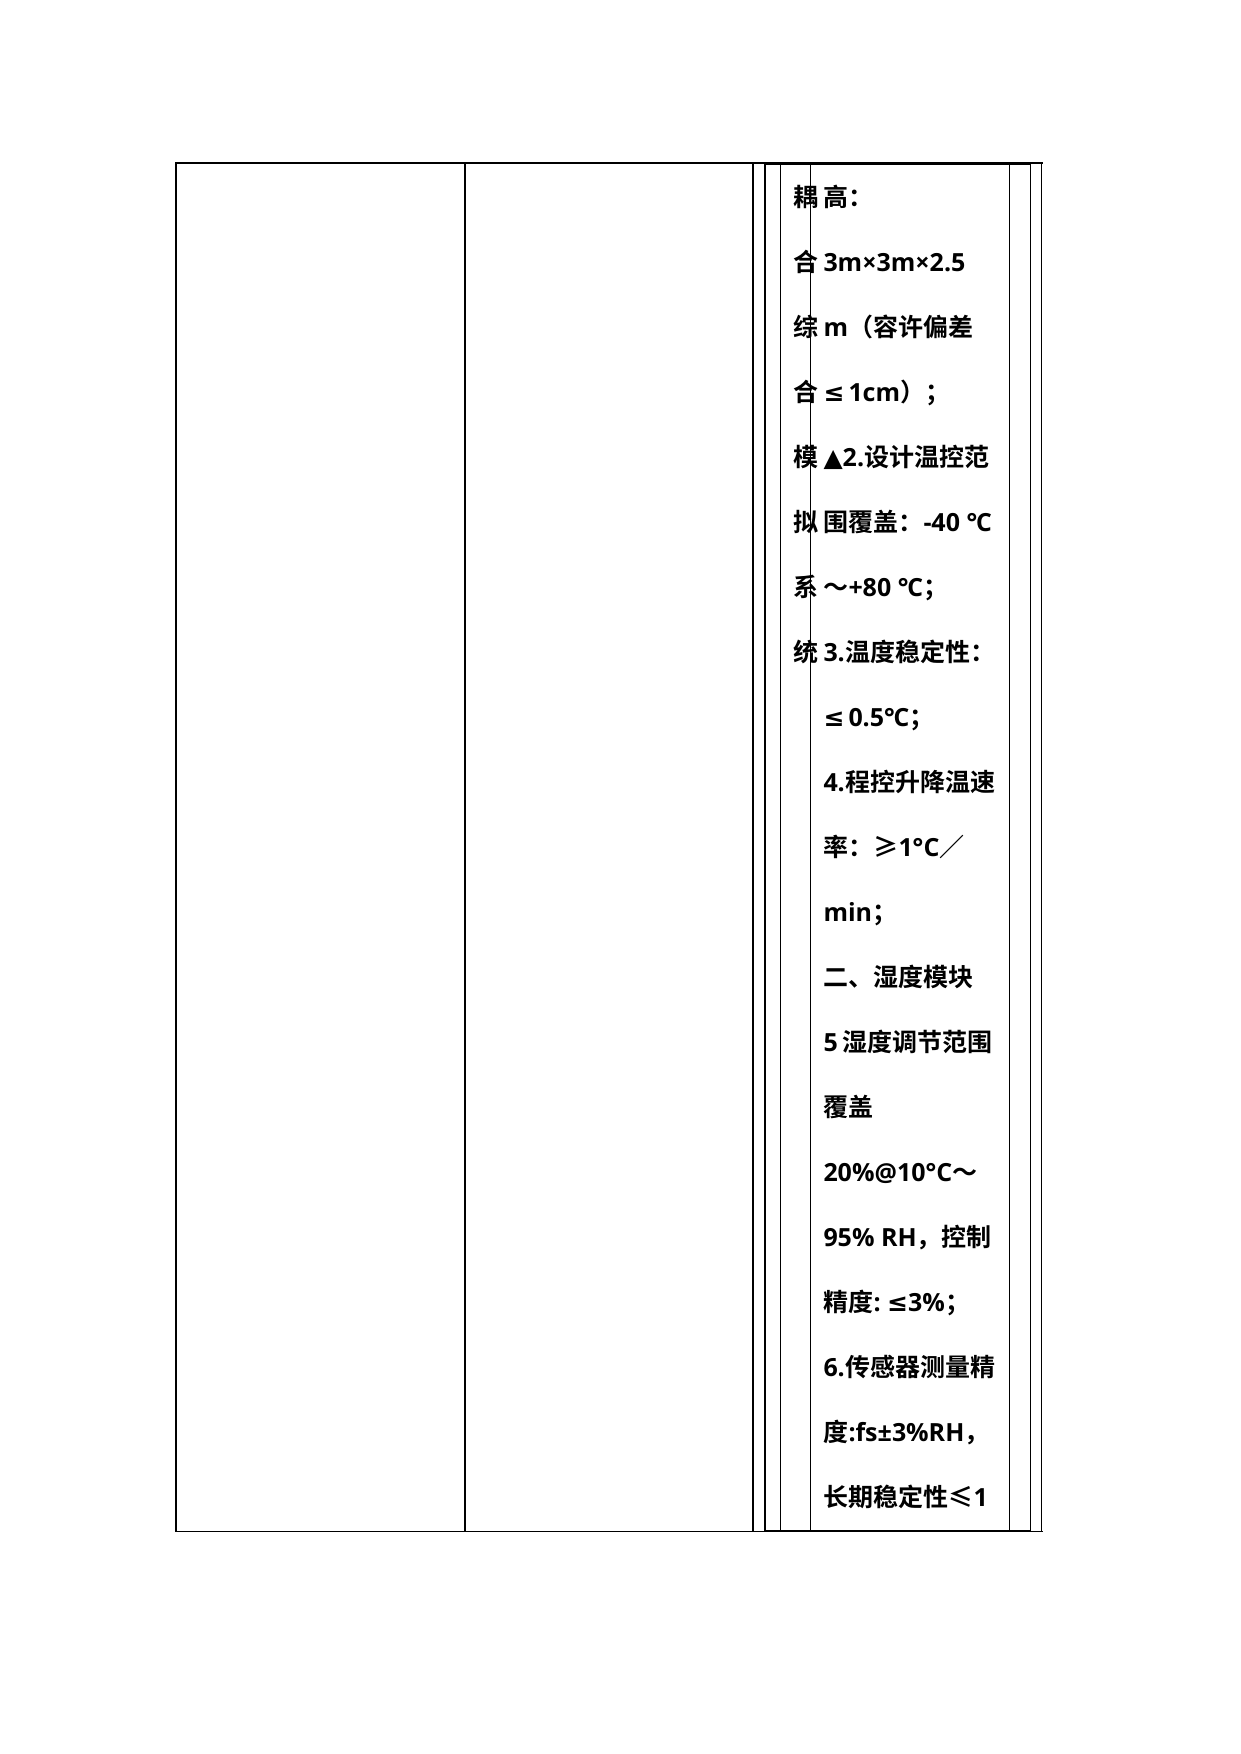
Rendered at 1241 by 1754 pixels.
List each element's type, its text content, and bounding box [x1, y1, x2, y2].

table_cell [781, 165, 810, 1530]
table_cell [811, 165, 1009, 1530]
table_cell [754, 164, 764, 1531]
table_cell [766, 165, 780, 1530]
table_cell [466, 164, 752, 1531]
table_cell 1 [177, 164, 464, 1531]
table_cell [1031, 164, 1041, 1531]
table_cell [1010, 165, 1030, 1530]
